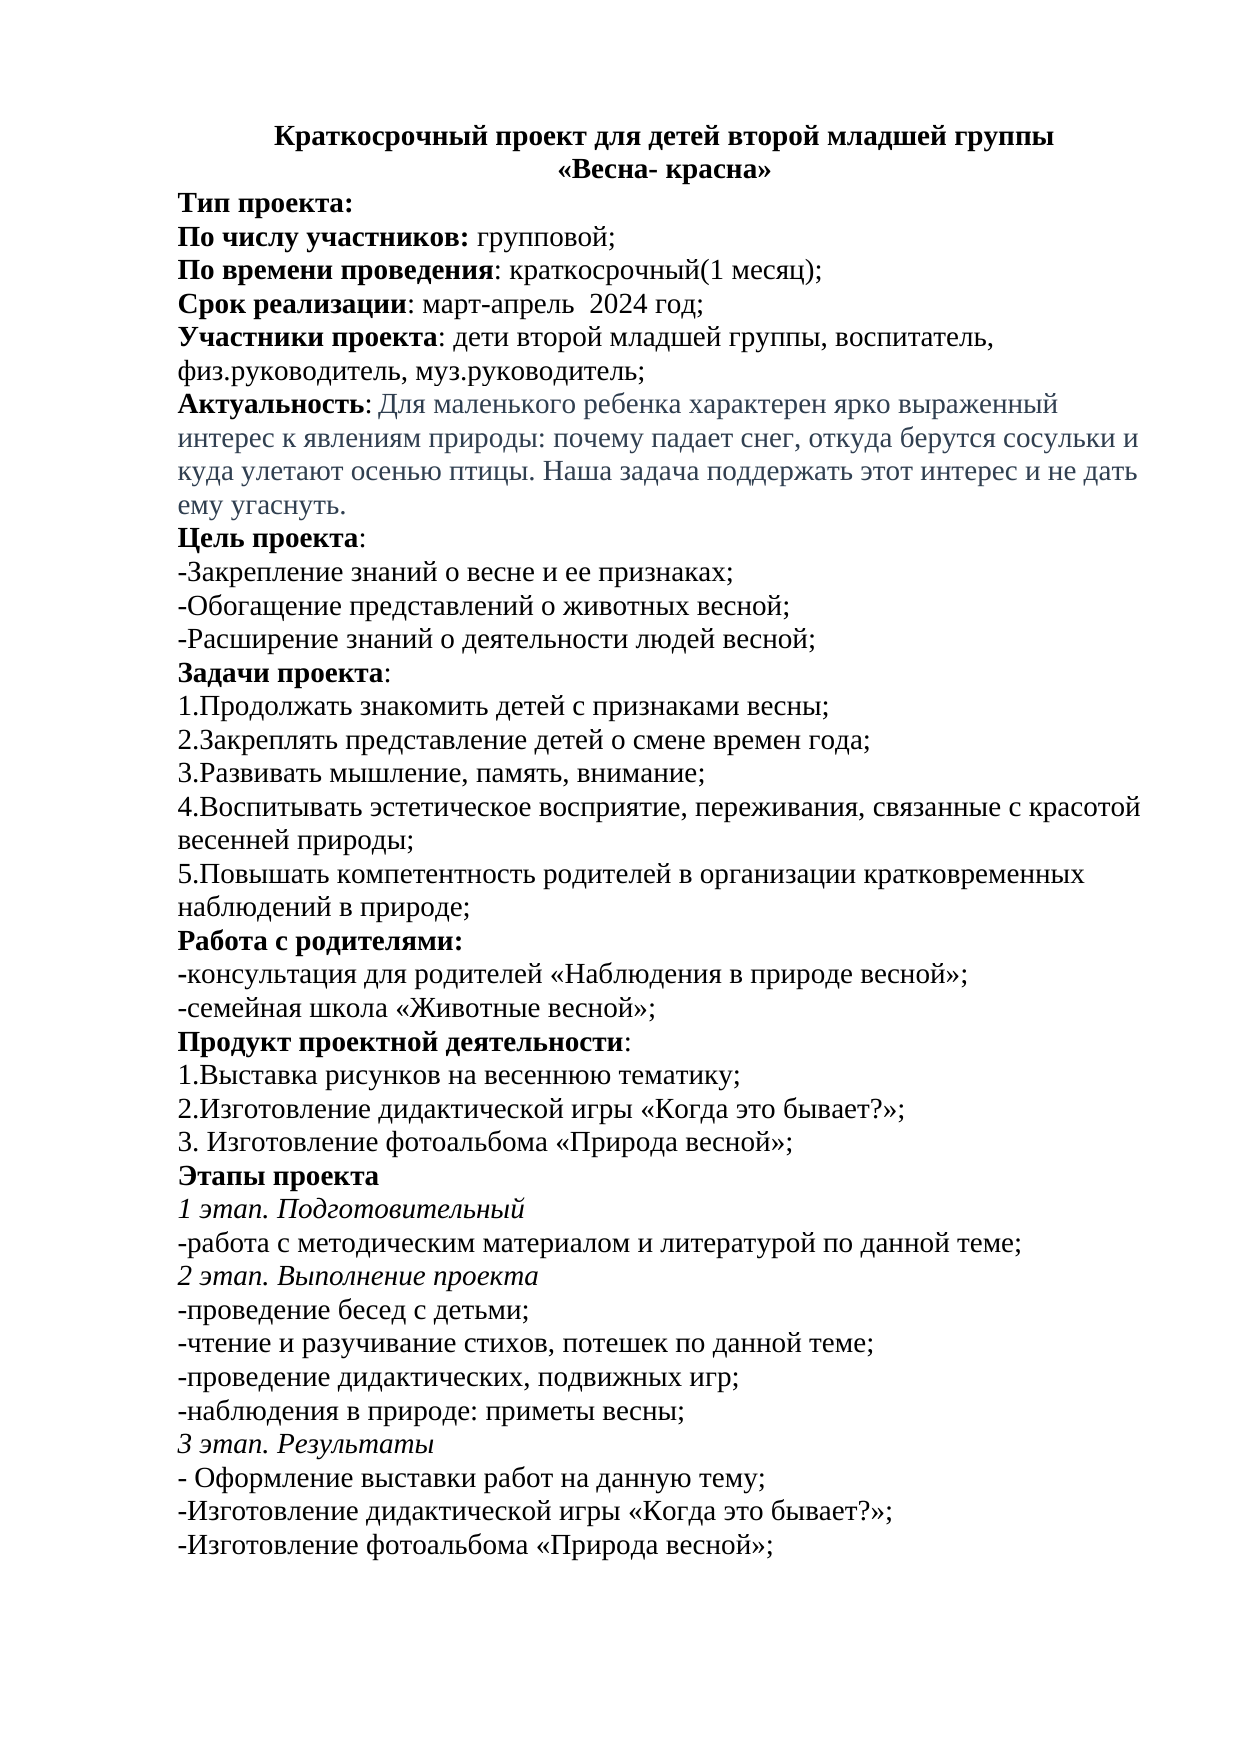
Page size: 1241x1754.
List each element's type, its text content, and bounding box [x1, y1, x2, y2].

text Цель проекта: [177, 521, 1152, 554]
text 3. Изготовление фотоальбома «Природа весной»; [177, 1124, 1152, 1158]
text -наблюдения в природе: приметы весны; [177, 1393, 1152, 1426]
text 3 этап. Результаты [177, 1426, 1152, 1460]
text -консультация для родителей «Наблюдения в природе весной»; [177, 957, 1152, 990]
text Работа с родителями: [177, 923, 1152, 957]
text Этапы проекта [177, 1158, 1152, 1191]
text Участники проекта: дети второй младшей группы, воспитатель, физ.руководитель, муз.руководитель; [177, 319, 1152, 386]
text Продукт проектной деятельности: [177, 1024, 1152, 1057]
text 5.Повышать компетентность родителей в организации кратковременных наблюдений в природе; [177, 856, 1152, 923]
text -чтение и разучивание стихов, потешек по данной теме; [177, 1326, 1152, 1359]
text 1.Продолжать знакомить детей с признаками весны; [177, 688, 1152, 722]
text 1.Выставка рисунков на весеннюю тематику; [177, 1057, 1152, 1091]
text -Обогащение представлений о животных весной; [177, 588, 1152, 621]
text По числу участников: групповой; [177, 219, 1152, 252]
text 2 этап. Выполнение проекта [177, 1258, 1152, 1292]
text -Закрепление знаний о весне и ее признаках; [177, 554, 1152, 588]
text 4.Воспитывать эстетическое восприятие, переживания, связанные с красотой весенней природы; [177, 789, 1152, 856]
text -проведение дидактических, подвижных игр; [177, 1359, 1152, 1393]
text -проведение бесед с детьми; [177, 1292, 1152, 1326]
text По времени проведения: краткосрочный(1 месяц); [177, 252, 1152, 286]
text Тип проекта: [177, 185, 1152, 219]
text 1 этап. Подготовительный [177, 1191, 1152, 1225]
text -семейная школа «Животные весной»; [177, 990, 1152, 1024]
text «Весна- красна» [177, 152, 1152, 185]
text -работа с методическим материалом и литературой по данной теме; [177, 1225, 1152, 1258]
text 2.Закреплять представление детей о смене времен года; [177, 722, 1152, 755]
text 2.Изготовление дидактической игры «Когда это бывает?»; [177, 1091, 1152, 1124]
text Задачи проекта: [177, 655, 1152, 688]
text -Расширение знаний о деятельности людей весной; [177, 621, 1152, 655]
text Актуальность: Для маленького ребенка характерен ярко выраженный интерес к явлениям природы: почему падает снег, откуда берутся сосульки и куда улетают осенью птицы. Наша задача поддержать этот интерес и не дать ему угаснуть. [177, 386, 1152, 521]
text -Изготовление фотоальбома «Природа весной»; [177, 1527, 1152, 1560]
text 3.Развивать мышление, память, внимание; [177, 755, 1152, 789]
text Срок реализации: март-апрель 2024 год; [177, 286, 1152, 319]
text - Оформление выставки работ на данную тему; [177, 1460, 1152, 1493]
text -Изготовление дидактической игры «Когда это бывает?»; [177, 1493, 1152, 1527]
text Краткосрочный проект для детей второй младшей группы [177, 118, 1152, 152]
